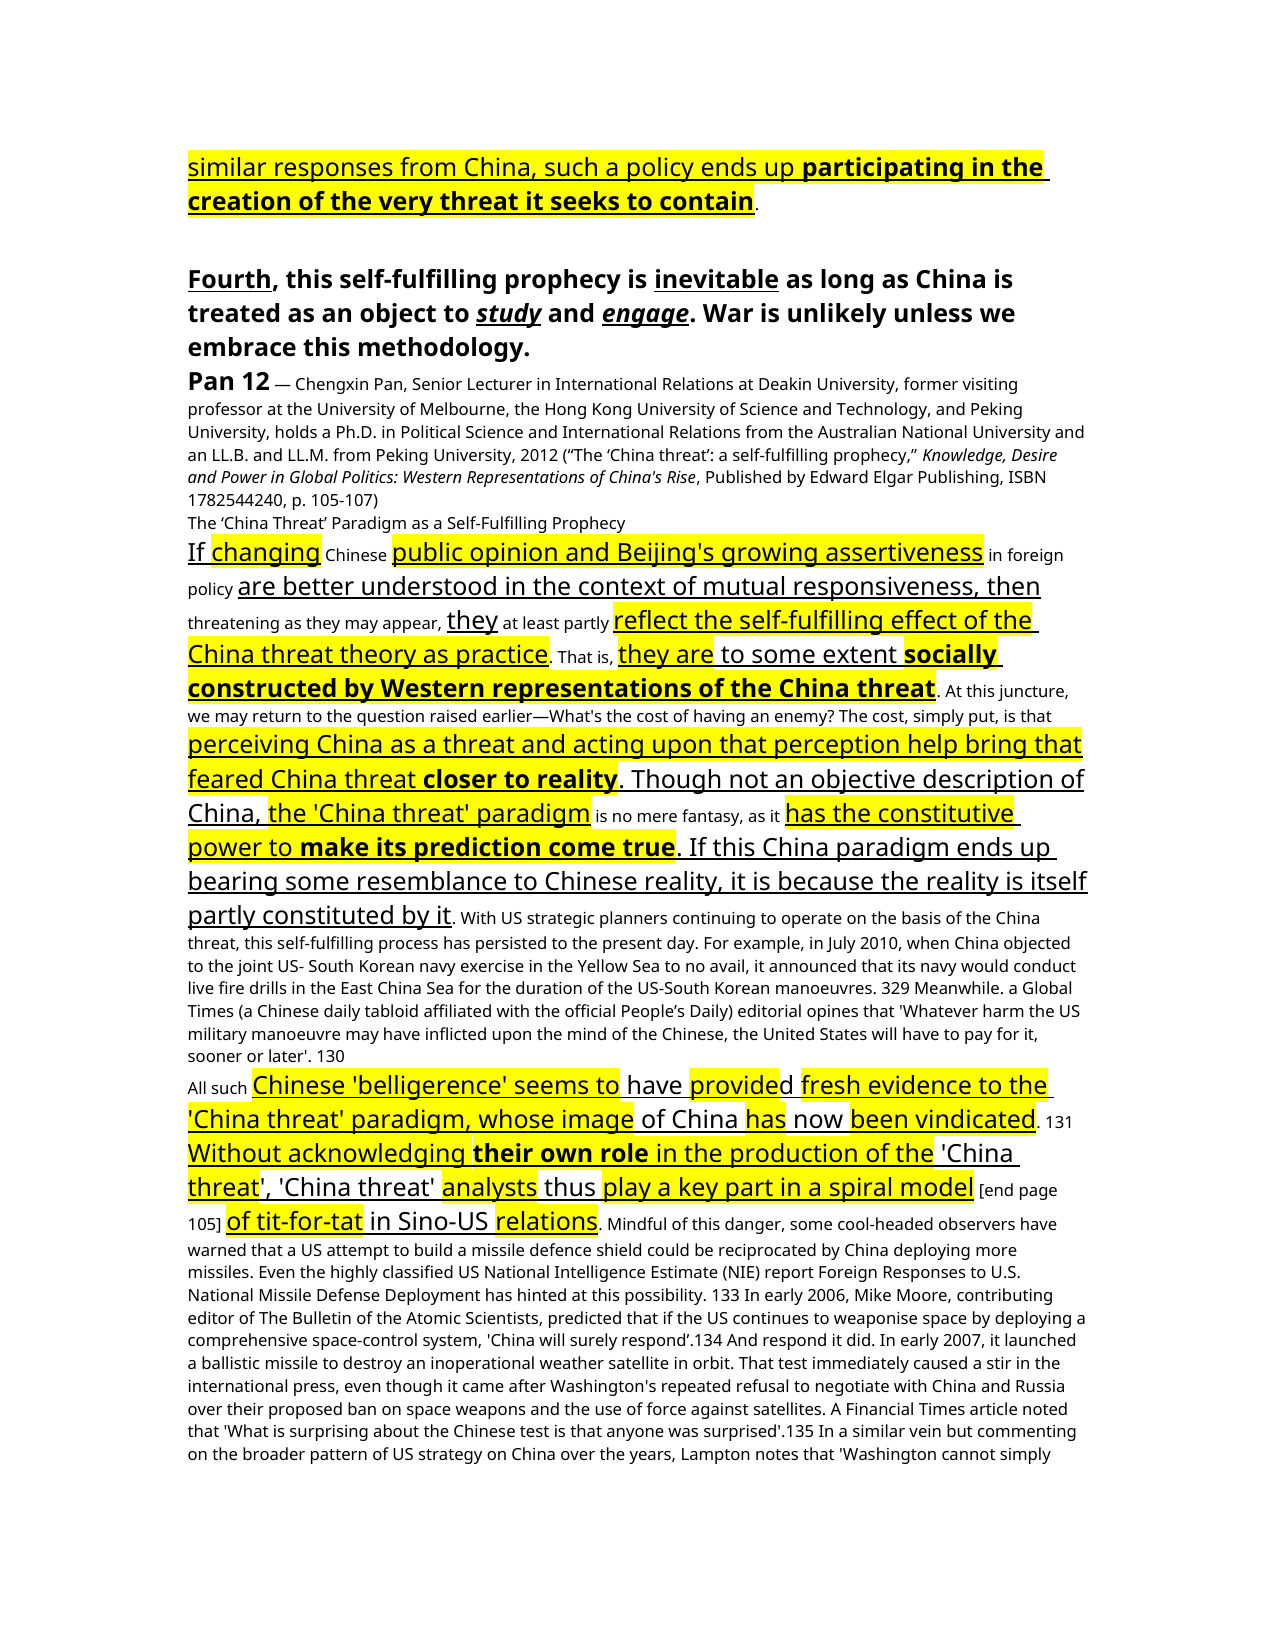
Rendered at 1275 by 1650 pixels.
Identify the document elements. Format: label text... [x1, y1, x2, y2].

text Pan 12 — Chengxin Pan, Senior Lecturer in International Relations at Deakin University, former visiting professor at the University of Melbourne, the Hong Kong University of Science and Technology, and Peking University, holds a Ph.D. in Political Science and International Relations from the Australian National University and an LL.B. and LL.M. from Peking University, 2012 (“The ‘China threat’: a self-fulfilling prophecy,” Knowledge, Desire and Power in Global Politics: Western Representations of China's Rise, Published by Edward Elgar Publishing, ISBN 1782544240, p. 105-107) [187, 364, 1087, 511]
text If changing Chinese public opinion and Beijing's growing assertiveness in foreign policy are better understood in the context of mutual responsiveness, then threatening as they may appear, they at least partly reflect the self-fulfilling effect of the China threat theory as practice. That is, they are to some extent socially constructed by Western representations of the China threat. At this juncture, we may return to the question raised earlier—What's the cost of having an enemy? The cost, simply put, is that perceiving China as a threat and acting upon that perception help bring that feared China threat closer to reality. Though not an objective description of China, the 'China threat' paradigm is no mere fantasy, as it has the constitutive power to make its prediction come true. If this China paradigm ends up bearing some resemblance to Chinese reality, it is because the reality is itself partly constituted by it. With US strategic planners continuing to operate on the basis of the China threat, this self-fulfilling process has persisted to the present day. For example, in July 2010, when China objected to the joint US- South Korean navy exercise in the Yellow Sea to no avail, it announced that its navy would conduct live fire drills in the East China Sea for the duration of the US-South Korean manoeuvres. 329 Meanwhile. a Global Times (a Chinese daily tabloid affiliated with the official People’s Daily) editorial opines that 'Whatever harm the US military manoeuvre may have inflicted upon the mind of the Chinese, the United States will have to pay for it, sooner or later'. 130 [187, 534, 1087, 892]
subtitle Fourth, this self-fulfilling prophecy is inevitable as long as China is treated as an object to study and engage. War is unlikely unless we embrace this methodology. [187, 262, 1087, 364]
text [187, 1068, 1087, 1465]
text If changing Chinese public opinion and Beijing's growing assertiveness in foreign policy are better understood in the context of mutual responsiveness, then threatening as they may appear, they at least partly reflect the self-fulfilling effect of the China threat theory as practice. That is, they are to some extent socially constructed by Western representations of the China threat. At this juncture, we may return to the question raised earlier—What's the cost of having an enemy? The cost, simply put, is that perceiving China as a threat and acting upon that perception help bring that feared China threat closer to reality. Though not an objective description of China, the 'China threat' paradigm is no mere fantasy, as it has the constitutive power to make its prediction come true. If this China paradigm ends up bearing some resemblance to Chinese reality, it is because the reality is itself partly constituted by it. With US strategic planners continuing to operate on the basis of the China threat, this self-fulfilling process has persisted to the present day. For example, in July 2010, when China objected to the joint US- South Korean navy exercise in the Yellow Sea to no avail, it announced that its navy would conduct live fire drills in the East China Sea for the duration of the US-South Korean manoeuvres. 329 Meanwhile. a Global Times (a Chinese daily tabloid affiliated with the official People’s Daily) editorial opines that 'Whatever harm the US military manoeuvre may have inflicted upon the mind of the Chinese, the United States will have to pay for it, sooner or later'. 130 [187, 893, 1087, 1068]
text The ‘China Threat’ Paradigm as a Self-Fulfilling Prophecy [187, 511, 1087, 534]
